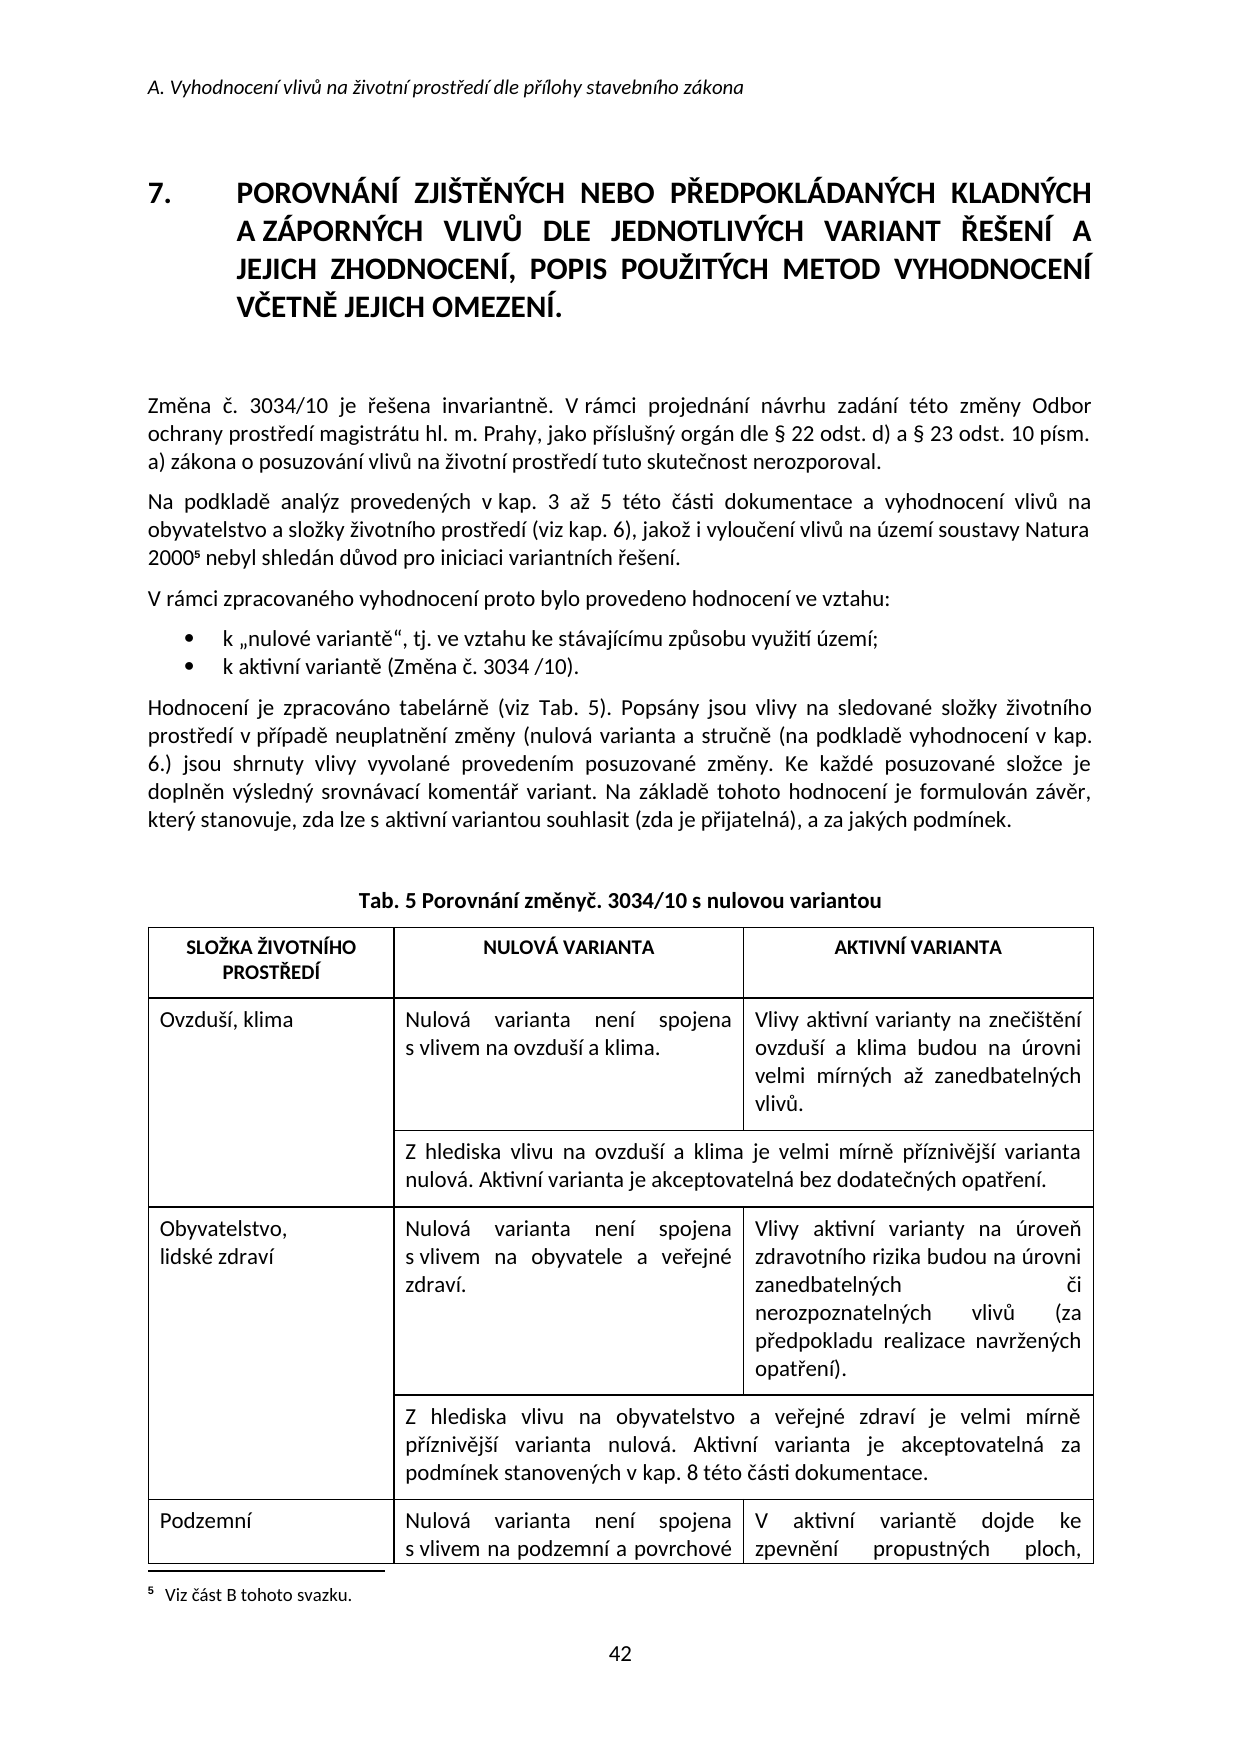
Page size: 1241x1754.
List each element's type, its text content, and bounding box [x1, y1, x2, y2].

table_cell Podzemní a povrchové vody [149, 1500, 393, 1563]
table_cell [395, 1500, 743, 1563]
table_cell Z hlediska vlivu na obyvatelstvo a veřejné zdraví je velmi mírně příznivější varianta nulová. Aktivní varianta je akceptovatelná za podmínek stanovených v kap. 8 této části dokumentace. [395, 1396, 1093, 1499]
table_cell Vlivy aktivní varianty na znečištění ovzduší a klima budou na úrovni velmi mírných až zanedbatelných vlivů. [744, 999, 1093, 1129]
table_header Aktivní varianta [744, 928, 1093, 997]
table_cell Nulová varianta není spojena s vlivem na obyvatele a veřejné zdraví. [395, 1208, 743, 1394]
table_header Složka životního prostředí [149, 928, 393, 997]
list k „nulové variantě“, tj. ve vztahu ke stávajícímu způsobu využití území; [185, 624, 1092, 652]
list k aktivní variantě (Změna č. 3034 /10). [185, 652, 1092, 680]
text Hodnocení je zpracováno tabelárně (viz Tab. 5). Popsány jsou vlivy na sledované složky životního prostředí v případě neuplatnění změny (nulová varianta a stručně (na podkladě vyhodnocení v kap. 6.) jsou shrnuty vlivy vyvolané provedením posuzované změny. Ke každé posuzované složce je doplněn výsledný srovnávací komentář variant. Na základě tohoto hodnocení je formulován závěr, který stanovuje, zda lze s aktivní variantou souhlasit (zda je přijatelná), a za jakých podmínek. [148, 693, 1092, 833]
text V rámci zpracovaného vyhodnocení proto bylo provedeno hodnocení ve vztahu: [148, 584, 1092, 612]
subtitle 7. Porovnání zjištěných nebo předpokládaných kladných a záporných vlivů dle jednotlivých variant řešení a jejich zhodnocení, popis použitých metod vyhodnocení včetně jejich omezení. [148, 173, 1092, 325]
table_cell Ovzduší, klima [149, 999, 393, 1206]
table_cell Vlivy aktivní varianty na úroveň zdravotního rizika budou na úrovni zanedbatelných či nerozpoznatelných vlivů (za předpokladu realizace navržených opatření). [744, 1208, 1093, 1394]
table_cell Obyvatelstvo, lidské zdraví [149, 1208, 393, 1499]
table_header Nulová varianta [395, 928, 743, 997]
table_cell Nulová varianta není spojena s vlivem na ovzduší a klima. [395, 999, 743, 1129]
text Na podkladě analýz provedených v kap. 3 až 5 této části dokumentace a vyhodnocení vlivů na obyvatelstvo a složky životního prostředí (viz kap. 6), jakož i vyloučení vlivů na území soustavy Natura 2000 nebyl shledán důvod pro iniciaci variantních řešení. [148, 487, 1092, 571]
text Změna č. 3034/10 je řešena invariantně. V rámci projednání návrhu zadání této změny Odbor ochrany prostředí magistrátu hl. m. Prahy, jako příslušný orgán dle § 22 odst. d) a § 23 odst. 10 písm. a) zákona o posuzování vlivů na životní prostředí tuto skutečnost nerozporoval. [148, 391, 1092, 475]
table_cell Z hlediska vlivu na ovzduší a klima je velmi mírně příznivější varianta nulová. Aktivní varianta je akceptovatelná bez dodatečných opatření. [395, 1131, 1093, 1206]
text Tab. 5 Porovnání změnyč. 3034/10 s nulovou variantou [148, 886, 1092, 914]
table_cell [744, 1500, 1093, 1563]
